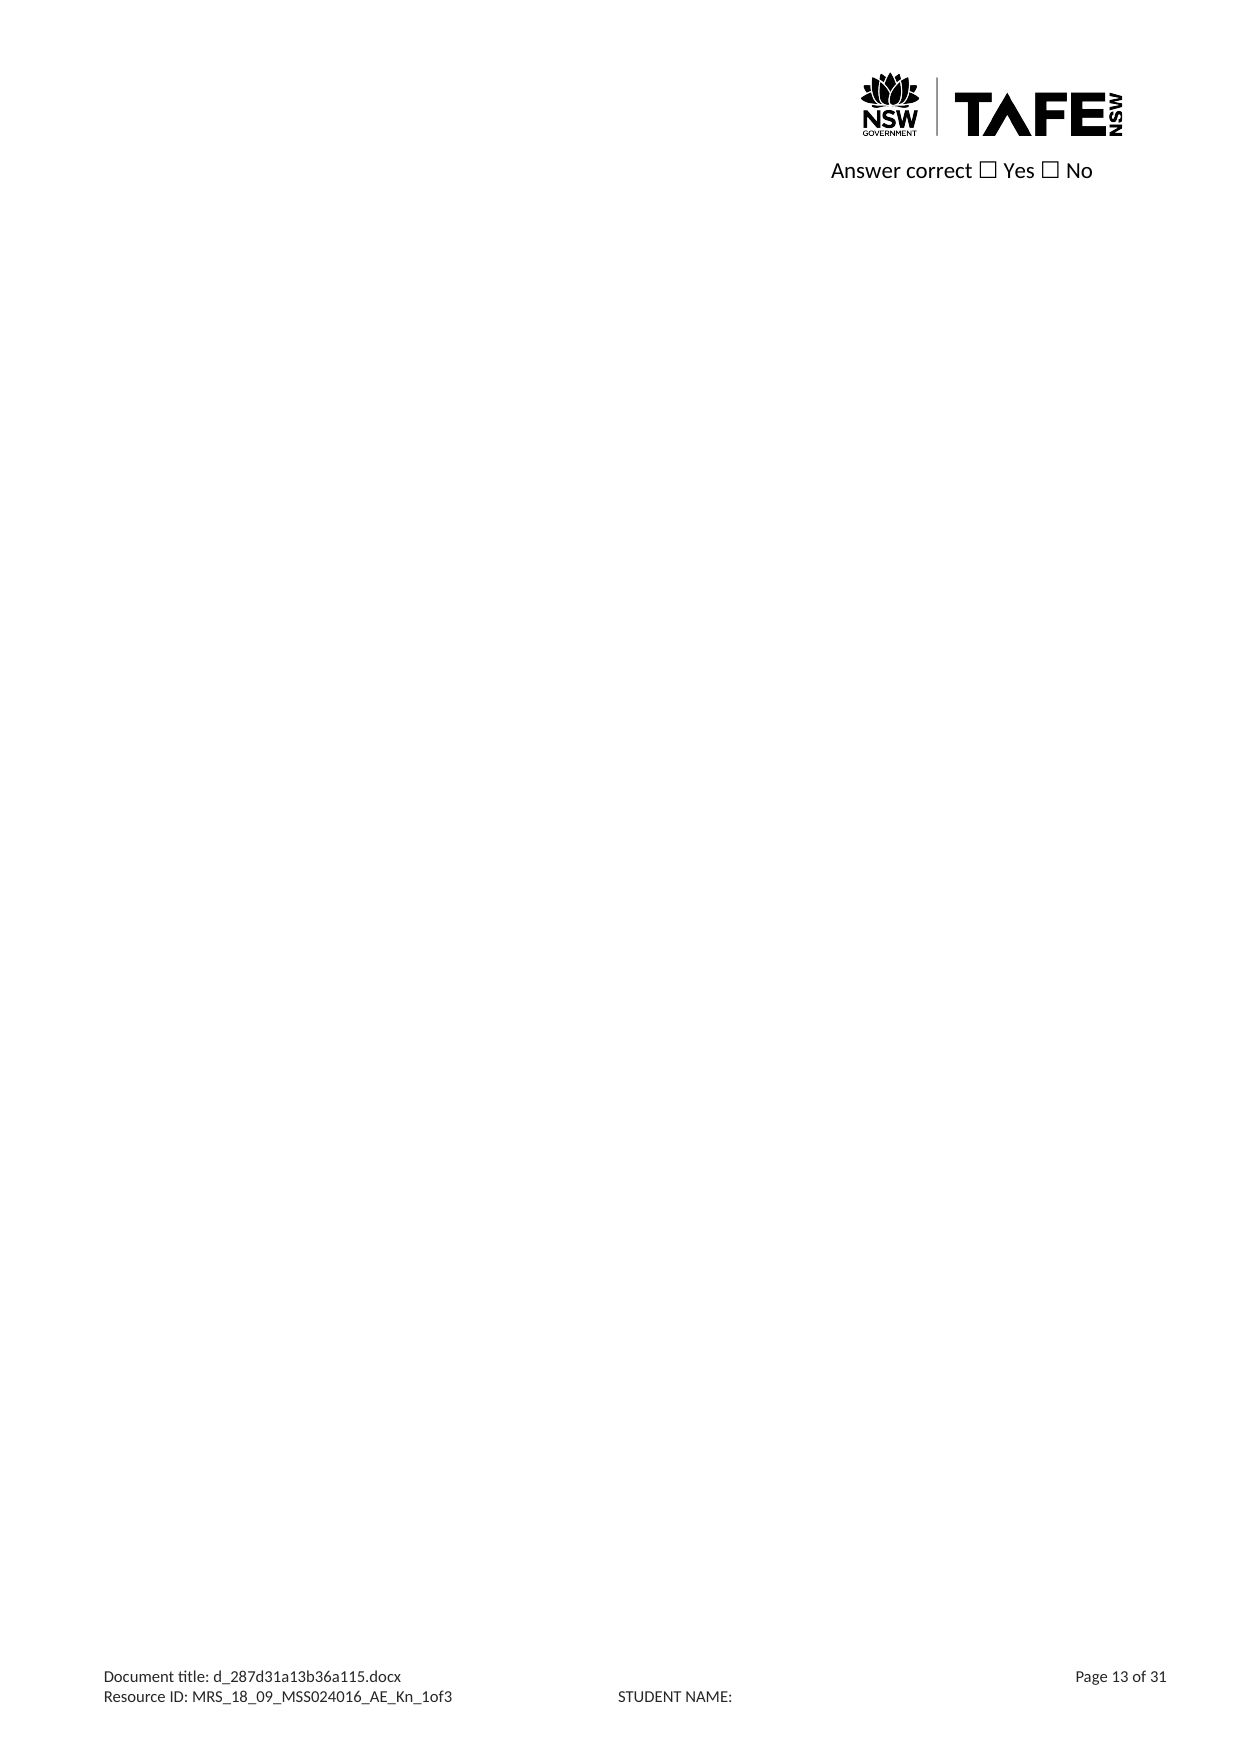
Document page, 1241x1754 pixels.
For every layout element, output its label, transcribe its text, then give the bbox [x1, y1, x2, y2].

picture [861, 71, 1123, 137]
text Answer correct ☐ Yes ☐ No [148, 154, 1092, 185]
